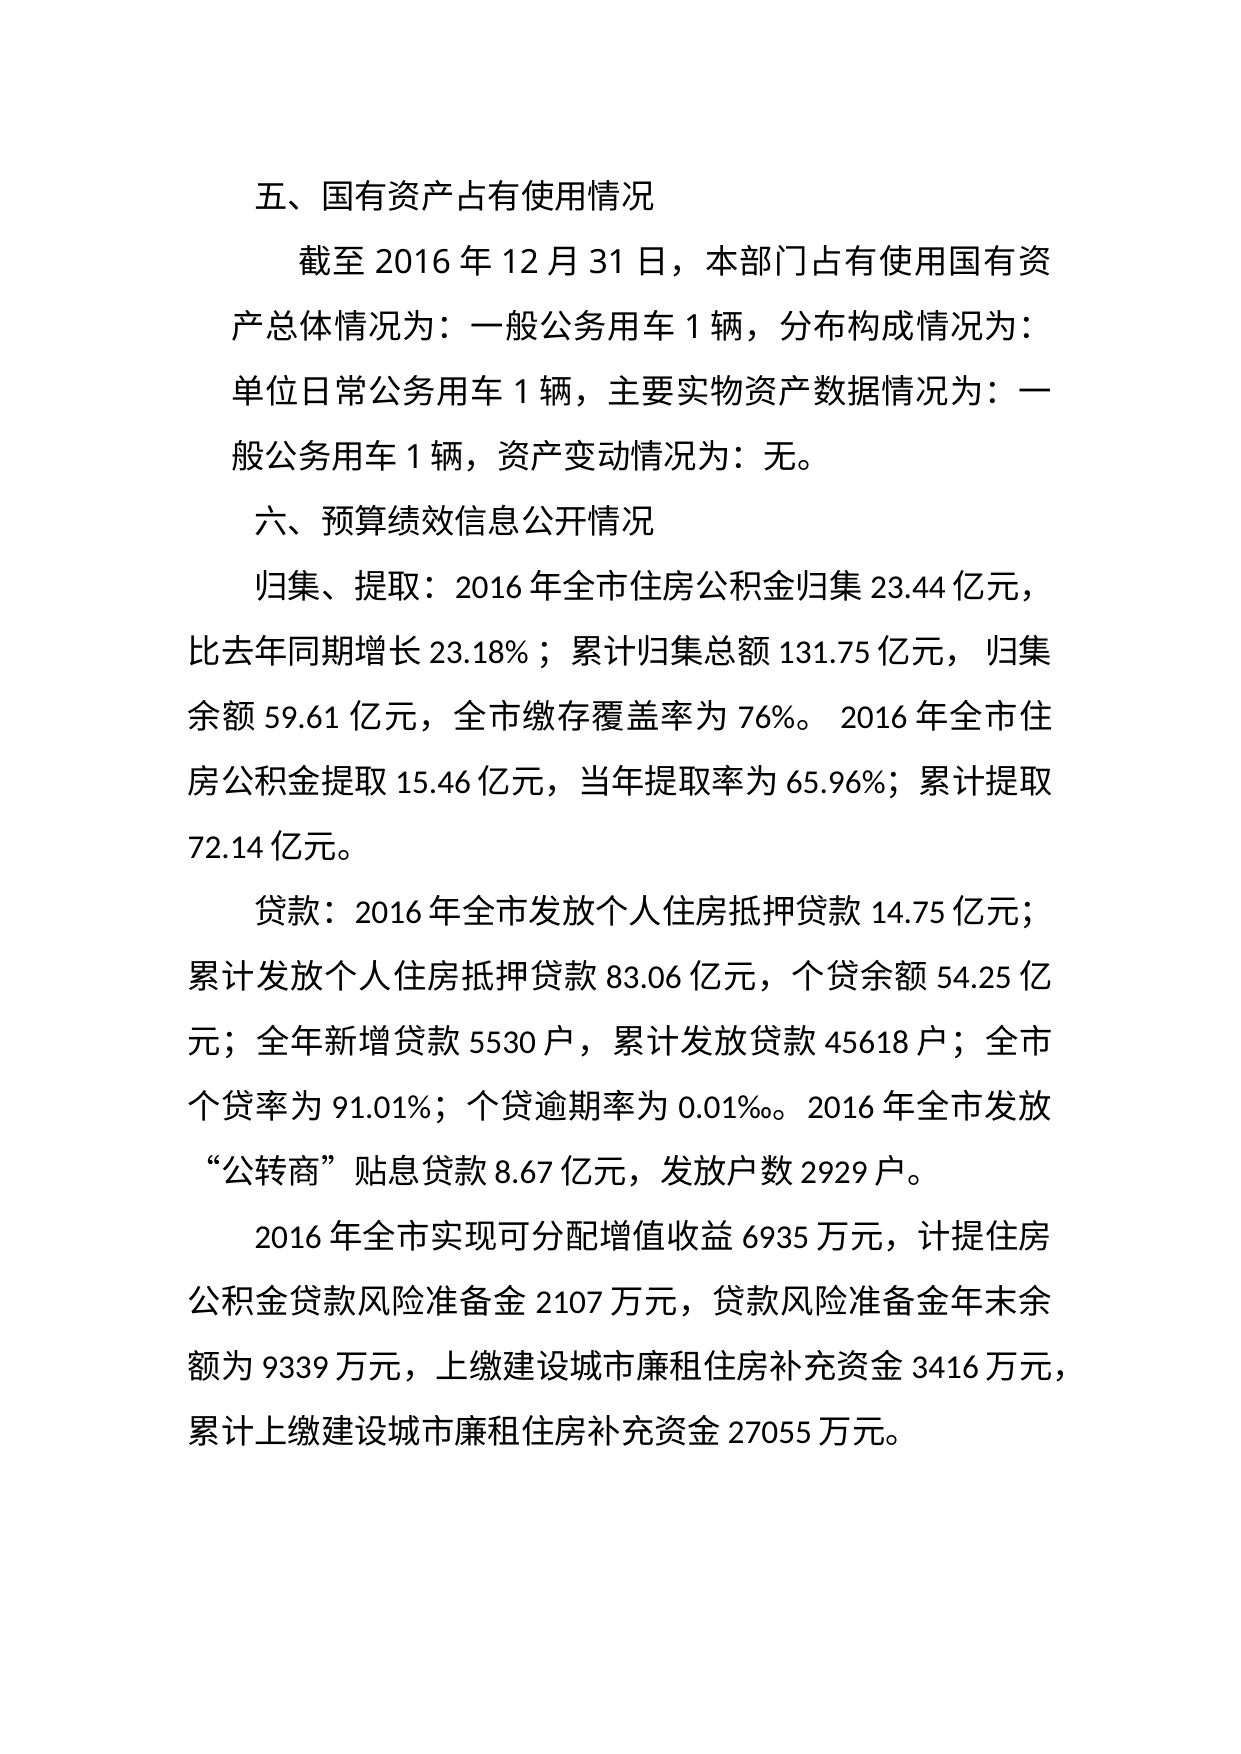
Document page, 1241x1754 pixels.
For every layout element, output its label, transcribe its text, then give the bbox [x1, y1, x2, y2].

text 归集、提取：2016年全市住房公积金归集23.44亿元，比去年同期增长23.18% ；累计归集总额131.75亿元， 归集余额59.61 亿元，全市缴存覆盖率为76%。 2016年全市住房公积金提取15.46亿元，当年提取率为65.96%；累计提取72.14亿元。 [187, 552, 1053, 877]
list 预算绩效信息公开情况 [187, 487, 1053, 552]
text 2016年全市实现可分配增值收益6935万元，计提住房公积金贷款风险准备金2107万元，贷款风险准备金年末余额为9339万元，上缴建设城市廉租住房补充资金3416万元，累计上缴建设城市廉租住房补充资金27055万元。 [187, 1202, 1053, 1462]
list 国有资产占有使用情况 [187, 162, 1053, 227]
list 截至2016年12月31日，本部门占有使用国有资产总体情况为：一般公务用车1辆，分布构成情况为：单位日常公务用车1辆，主要实物资产数据情况为：一般公务用车1辆，资产变动情况为：无。 [231, 227, 1053, 487]
text 贷款：2016年全市发放个人住房抵押贷款14.75亿元；累计发放个人住房抵押贷款83.06亿元，个贷余额54.25亿元；全年新增贷款5530户，累计发放贷款45618户；全市个贷率为91.01%；个贷逾期率为0.01‰。2016年全市发放“公转商”贴息贷款8.67亿元，发放户数2929户。 [187, 877, 1053, 1202]
